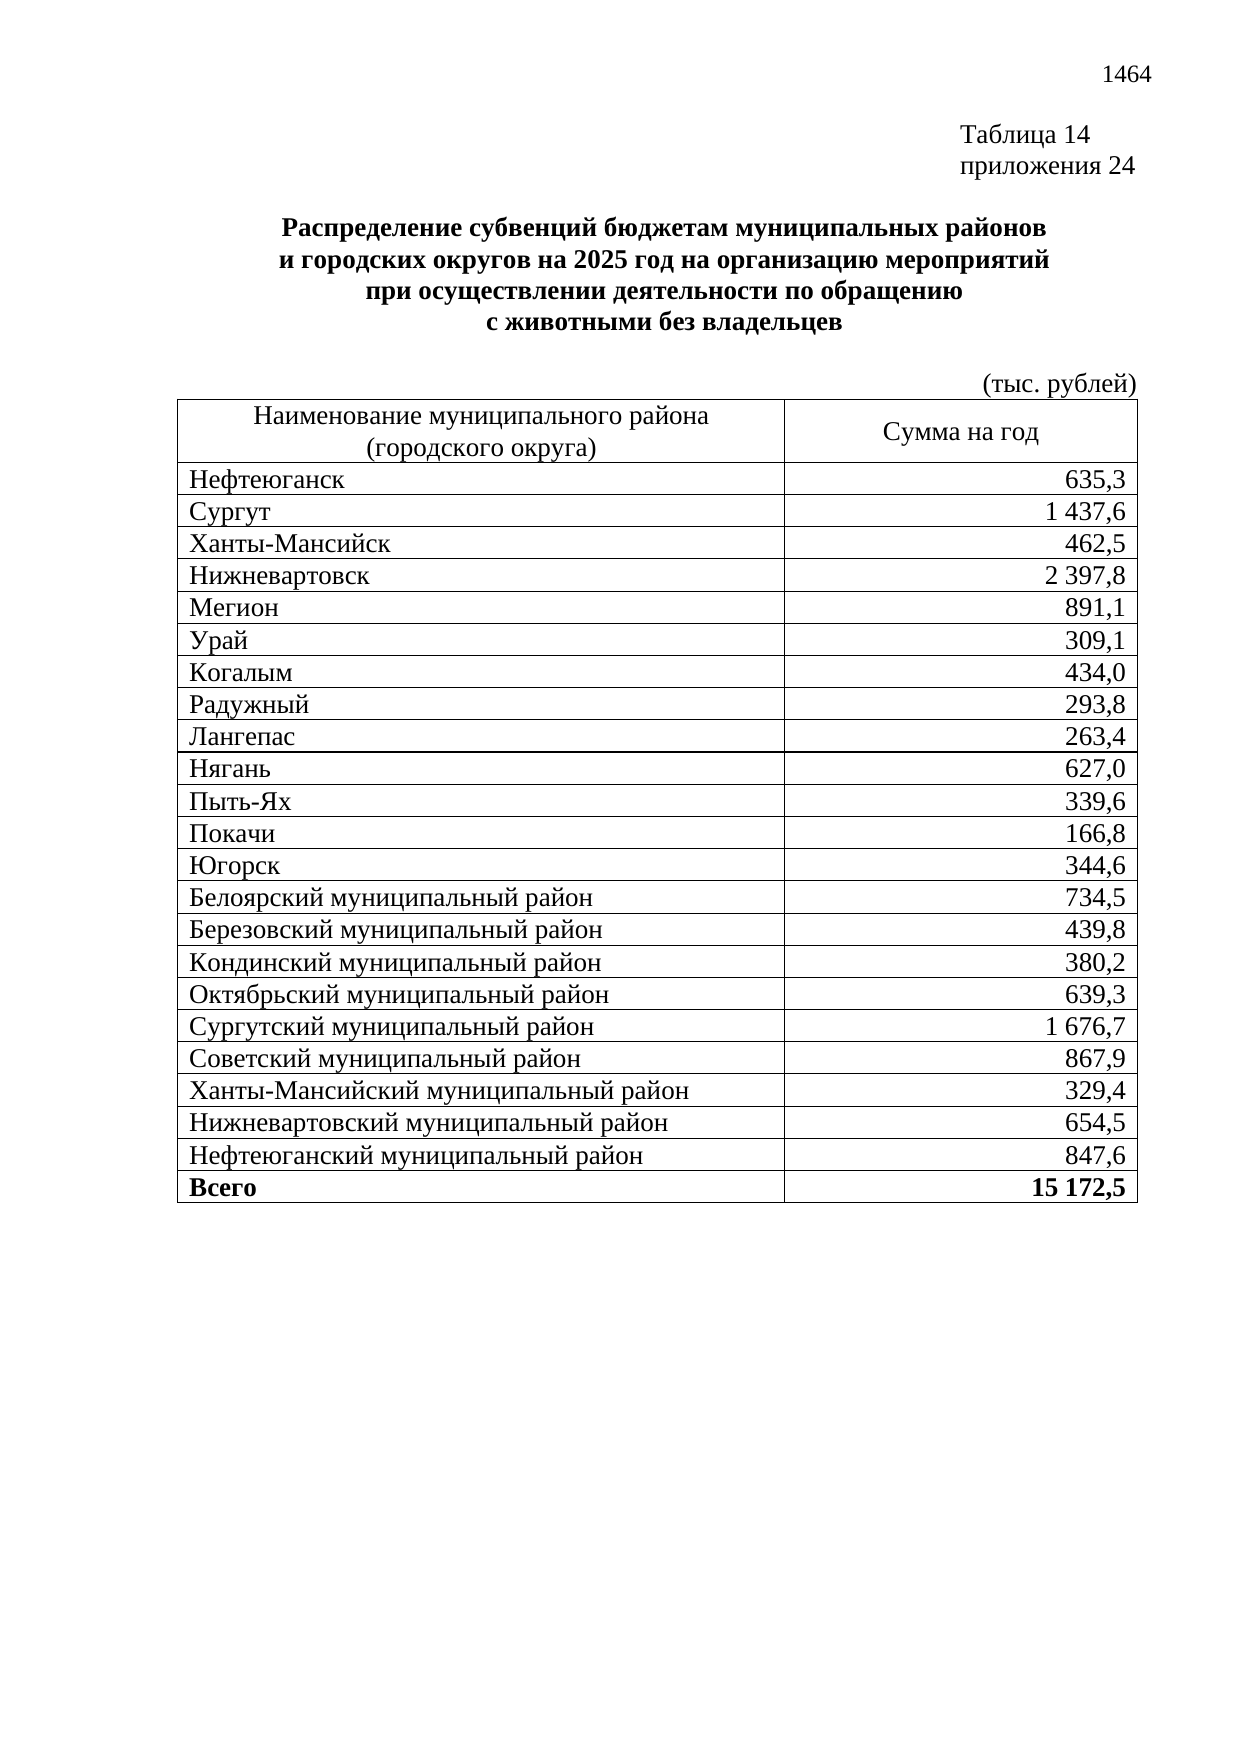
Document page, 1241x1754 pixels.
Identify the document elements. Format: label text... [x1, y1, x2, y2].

table_cell 293,8 [785, 688, 1137, 719]
table_cell Лангепас [178, 720, 784, 751]
table_cell Покачи [178, 817, 784, 848]
table_cell Нягань [178, 753, 784, 784]
table_cell 891,1 [785, 592, 1137, 623]
table_cell 867,9 [785, 1042, 1137, 1073]
text Таблица 14 [960, 118, 1137, 149]
table_cell 1 437,6 [785, 495, 1137, 526]
table_cell Ханты-Мансийск [178, 527, 784, 558]
table_cell Когалым [178, 656, 784, 687]
table_cell 344,6 [785, 849, 1137, 880]
table_cell Нижневартовский муниципальный район [178, 1107, 784, 1138]
table_cell 339,6 [785, 785, 1137, 816]
table_cell 847,6 [785, 1139, 1137, 1170]
table_cell Нижневартовск [178, 559, 784, 591]
table_cell Березовский муниципальный район [178, 914, 784, 944]
table_cell 439,8 [785, 914, 1137, 944]
table_cell Мегион [178, 592, 784, 623]
table_cell Сургутский муниципальный район [178, 1010, 784, 1041]
table_cell 263,4 [785, 720, 1137, 751]
table_cell Нефтеюганск [178, 463, 784, 494]
table_cell 380,2 [785, 946, 1137, 977]
table_cell Пыть-Ях [178, 785, 784, 816]
table_cell 635,3 [785, 463, 1137, 494]
table_cell 15 172,5 [785, 1171, 1137, 1202]
table_cell 166,8 [785, 817, 1137, 848]
table_cell Ханты-Мансийский муниципальный район [178, 1074, 784, 1106]
table_cell Всего [178, 1171, 784, 1202]
table_cell 639,3 [785, 978, 1137, 1009]
text и городских округов на 2025 год на организацию мероприятий [177, 243, 1152, 274]
table_cell 1 676,7 [785, 1010, 1137, 1041]
table_cell Сургут [178, 495, 784, 526]
text при осуществлении деятельности по обращению [177, 274, 1152, 305]
table_header Наименование муниципального района (городского округа) [178, 400, 784, 462]
table_cell 654,5 [785, 1107, 1137, 1138]
table_cell 434,0 [785, 656, 1137, 687]
table_cell 309,1 [785, 624, 1137, 655]
text с животными без владельцев [177, 305, 1152, 336]
text (тыс. рублей) [915, 367, 1152, 398]
text Распределение субвенций бюджетам муниципальных районов [177, 212, 1152, 243]
table_cell 462,5 [785, 527, 1137, 558]
table_cell Советский муниципальный район [178, 1042, 784, 1073]
table_cell Урай [178, 624, 784, 655]
table_cell Кондинский муниципальный район [178, 946, 784, 977]
table_cell Октябрьский муниципальный район [178, 978, 784, 1009]
table_header Сумма на год [785, 400, 1137, 462]
text приложения 24 [960, 149, 1137, 180]
table_cell 329,4 [785, 1074, 1137, 1106]
table_cell 734,5 [785, 881, 1137, 912]
table_cell 627,0 [785, 753, 1137, 784]
table_cell Нефтеюганский муниципальный район [178, 1139, 784, 1170]
table_cell 2 397,8 [785, 559, 1137, 591]
table_cell Югорск [178, 849, 784, 880]
table_cell Белоярский муниципальный район [178, 881, 784, 912]
table_cell Радужный [178, 688, 784, 719]
